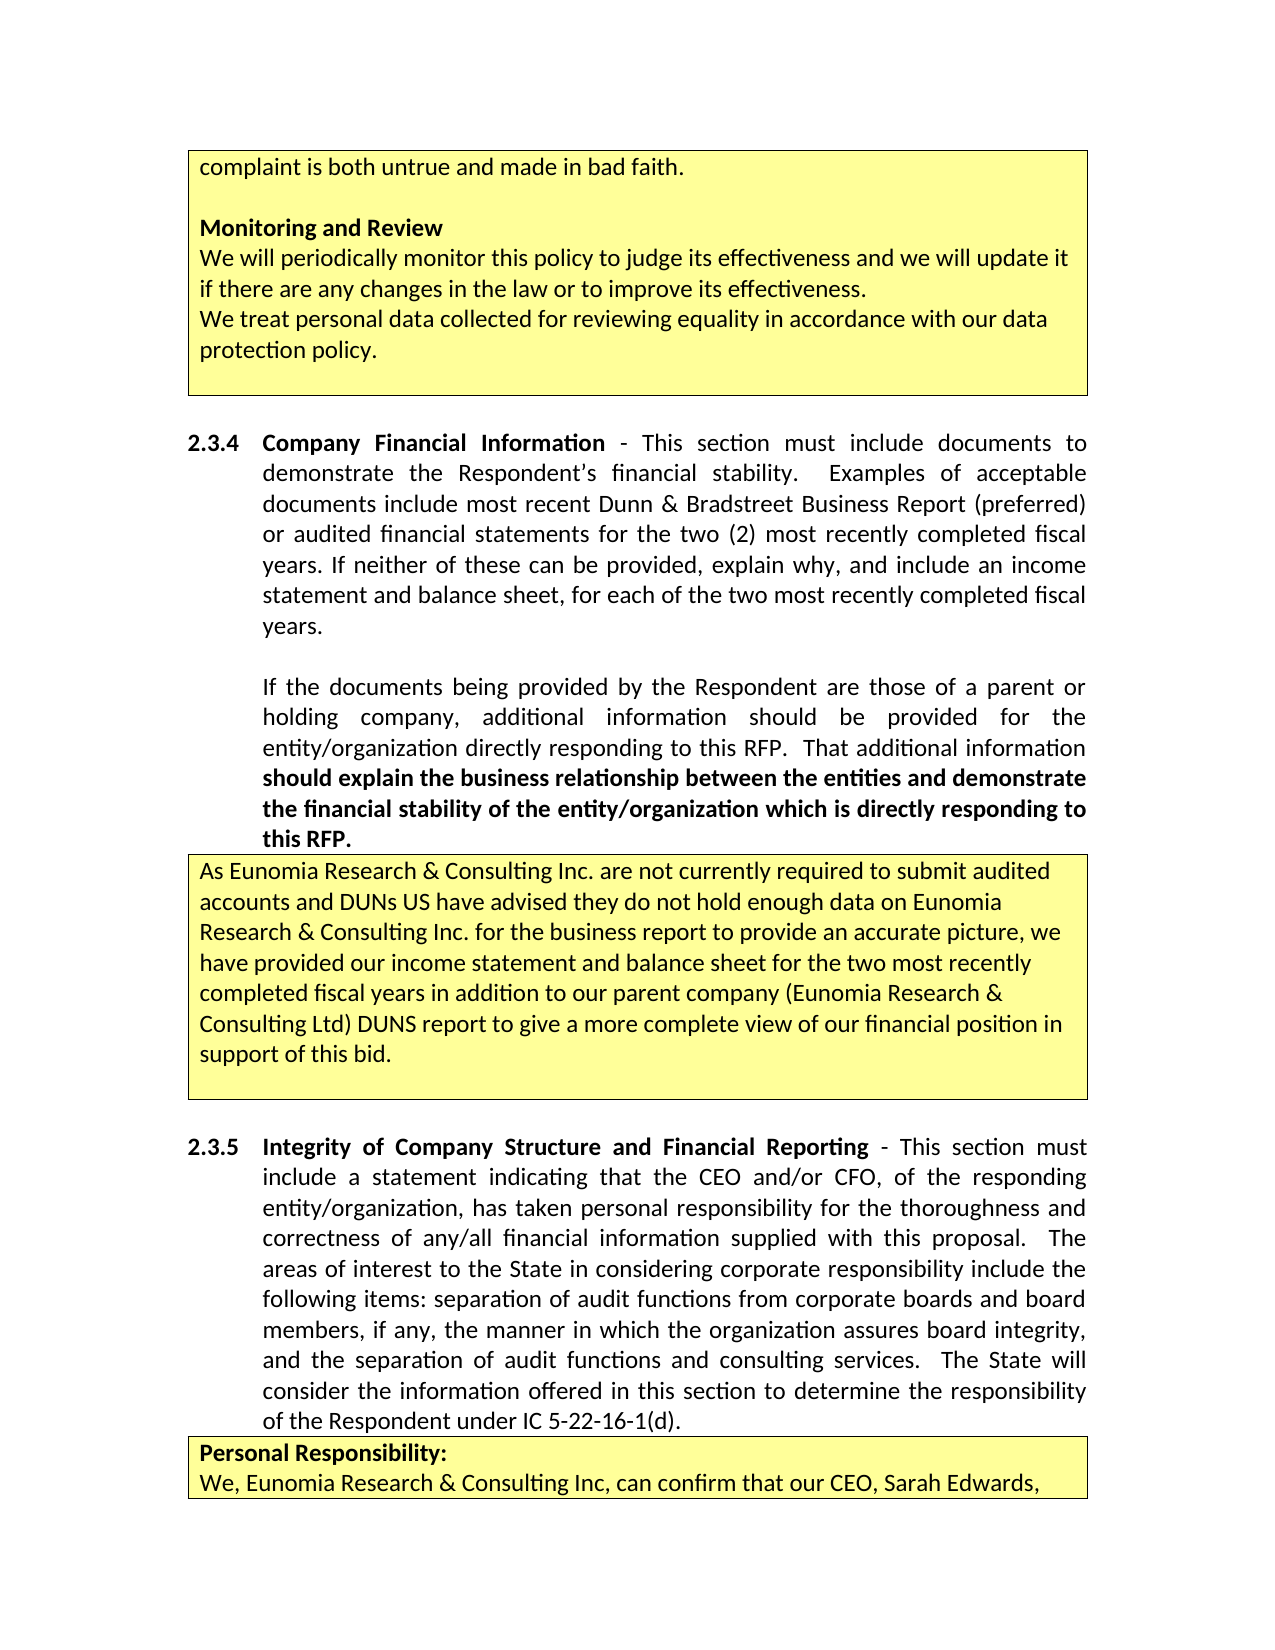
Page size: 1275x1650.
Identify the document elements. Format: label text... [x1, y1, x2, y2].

text If the documents being provided by the Respondent are those of a parent or holding company, additional information should be provided for the entity/organization directly responding to this RFP. That additional information should explain the business relationship between the entities and demonstrate the financial stability of the entity/organization which is directly responding to this RFP. [262, 671, 1087, 854]
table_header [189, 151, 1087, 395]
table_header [189, 1437, 1087, 1498]
list Integrity of Company Structure and Financial Reporting - This section must include a statement indicating that the CEO and/or CFO, of the responding entity/organization, has taken personal responsibility for the thoroughness and correctness of any/all financial information supplied with this proposal. The areas of interest to the State in considering corporate responsibility include the following items: separation of audit functions from corporate boards and board members, if any, the manner in which the organization assures board integrity, and the separation of audit functions and consulting services. The State will consider the information offered in this section to determine the responsibility of the Respondent under IC 5-22-16-1(d). [187, 1131, 1087, 1436]
table_header As Eunomia Research & Consulting Inc. are not currently required to submit audited accounts and DUNs US have advised they do not hold enough data on Eunomia Research & Consulting Inc. for the business report to provide an accurate picture, we have provided our income statement and balance sheet for the two most recently completed fiscal years in addition to our parent company (Eunomia Research & Consulting Ltd) DUNS report to give a more complete view of our financial position in support of this bid. [189, 855, 1087, 1099]
list Company Financial Information - This section must include documents to demonstrate the Respondent’s financial stability. Examples of acceptable documents include most recent Dunn & Bradstreet Business Report (preferred) or audited financial statements for the two (2) most recently completed fiscal years. If neither of these can be provided, explain why, and include an income statement and balance sheet, for each of the two most recently completed fiscal years. [187, 427, 1087, 640]
